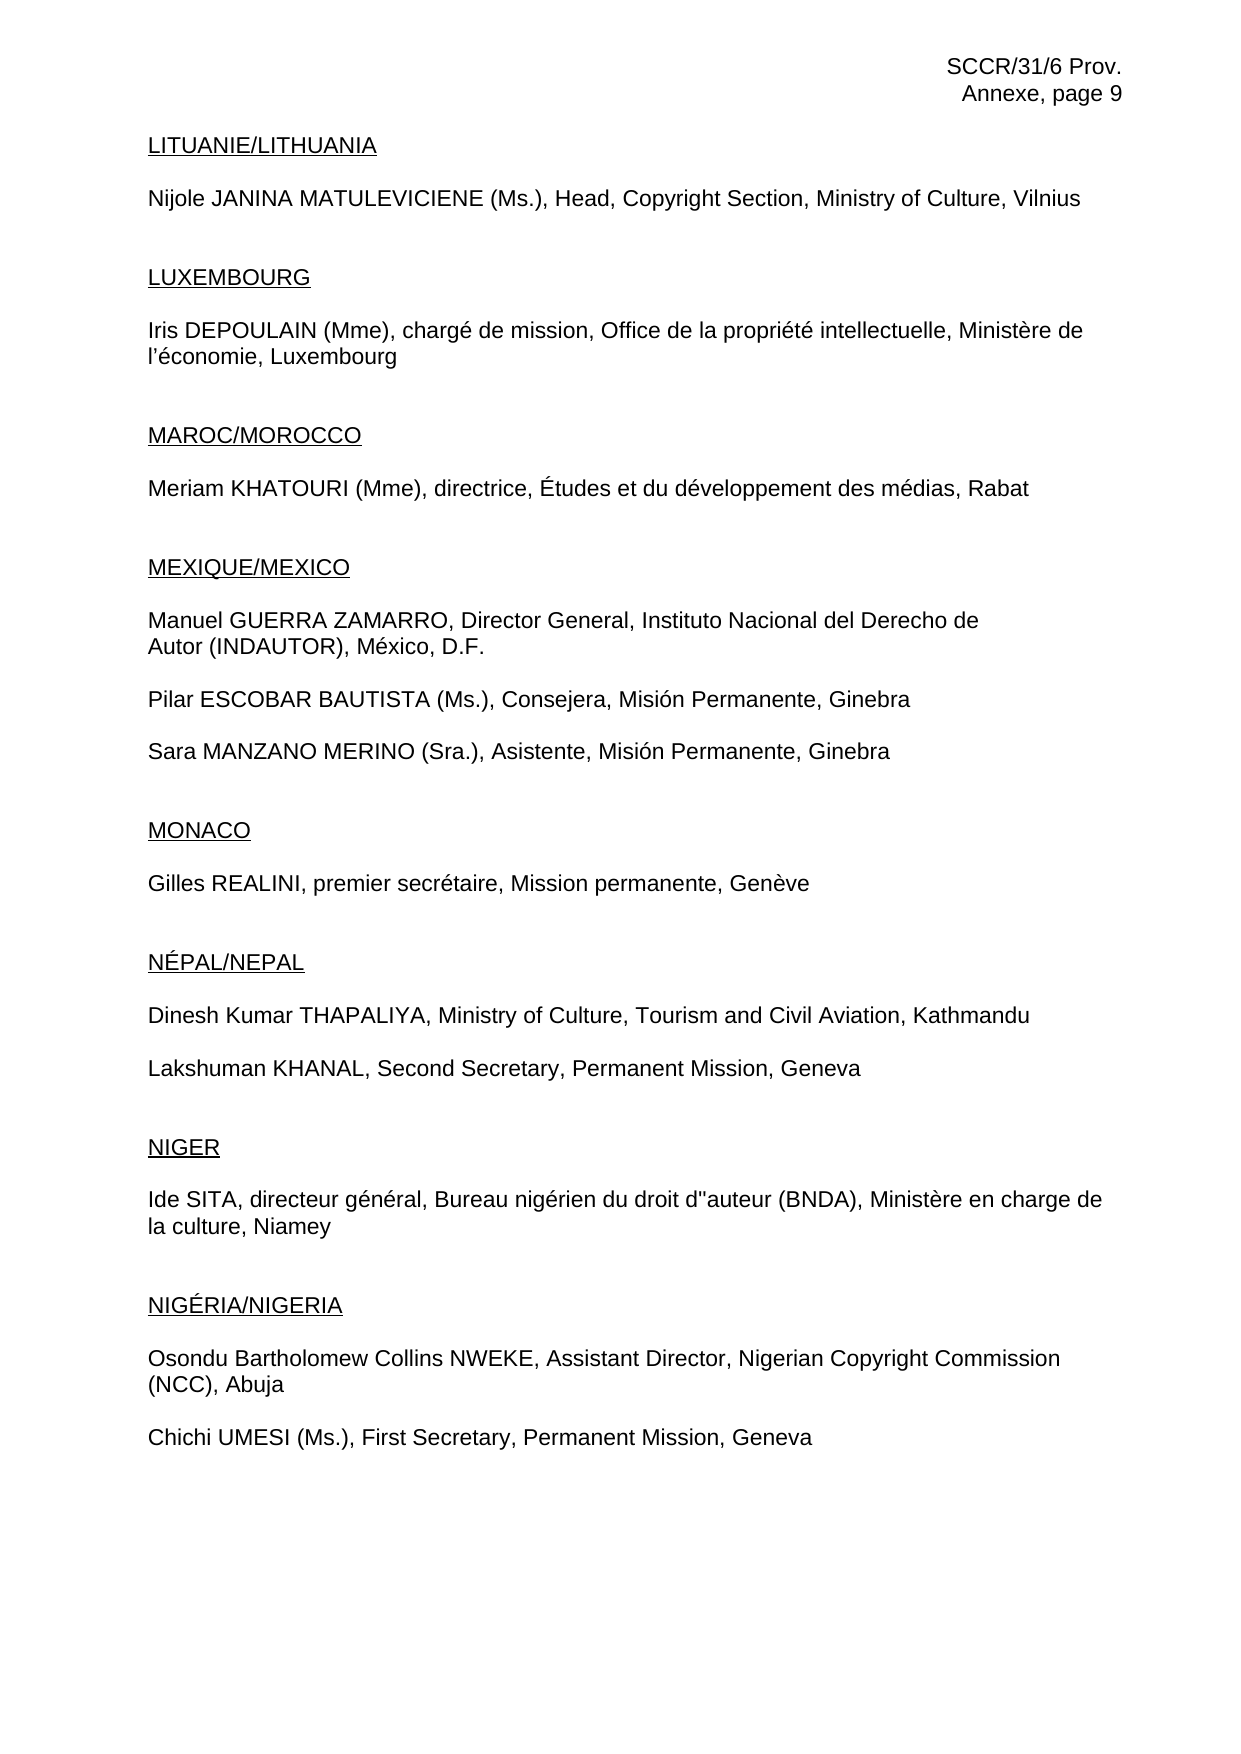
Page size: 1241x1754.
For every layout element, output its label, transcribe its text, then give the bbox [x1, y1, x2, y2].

text Manuel GUERRA ZAMARRO, Director General, Instituto Nacional del Derecho de Autor (INDAUTOR), México, D.F. [148, 607, 1122, 659]
text NIGER [148, 1134, 1122, 1160]
text Gilles REALINI, premier secrétaire, Mission permanente, Genève [148, 870, 1122, 896]
text MAROC/MOROCCO [148, 422, 1122, 448]
text NIGÉRIA/NIGERIA [148, 1292, 1122, 1318]
text MEXIQUE/MEXICO [148, 554, 1122, 580]
text NÉPAL/NEPAL [148, 949, 1122, 976]
text LITUANIE/LITHUANIA [148, 132, 1122, 158]
text Meriam KHATOURI (Mme), directrice, Études et du développement des médias, Rabat [148, 475, 1122, 501]
text Ide SITA, directeur général, Bureau nigérien du droit d''auteur (BNDA), Ministère en charge de la culture, Niamey [148, 1186, 1122, 1239]
text MONACO [148, 817, 1122, 844]
text Nijole JANINA MATULEVICIENE (Ms.), Head, Copyright Section, Ministry of Culture, Vilnius [148, 185, 1122, 211]
text Pilar ESCOBAR BAUTISTA (Ms.), Consejera, Misión Permanente, Ginebra [148, 686, 1122, 712]
text Chichi UMESI (Ms.), First Secretary, Permanent Mission, Geneva [148, 1423, 1122, 1450]
text Lakshuman KHANAL, Second Secretary, Permanent Mission, Geneva [148, 1054, 1122, 1081]
text Iris DEPOULAIN (Mme), chargé de mission, Office de la propriété intellectuelle, Ministère de l’économie, Luxembourg [148, 317, 1122, 369]
text Dinesh Kumar THAPALIYA, Ministry of Culture, Tourism and Civil Aviation, Kathmandu [148, 1002, 1122, 1028]
text LUXEMBOURG [148, 264, 1122, 290]
text Sara MANZANO MERINO (Sra.), Asistente, Misión Permanente, Ginebra [148, 738, 1122, 765]
text Osondu Bartholomew Collins NWEKE, Assistant Director, Nigerian Copyright Commission (NCC), Abuja [148, 1344, 1122, 1397]
